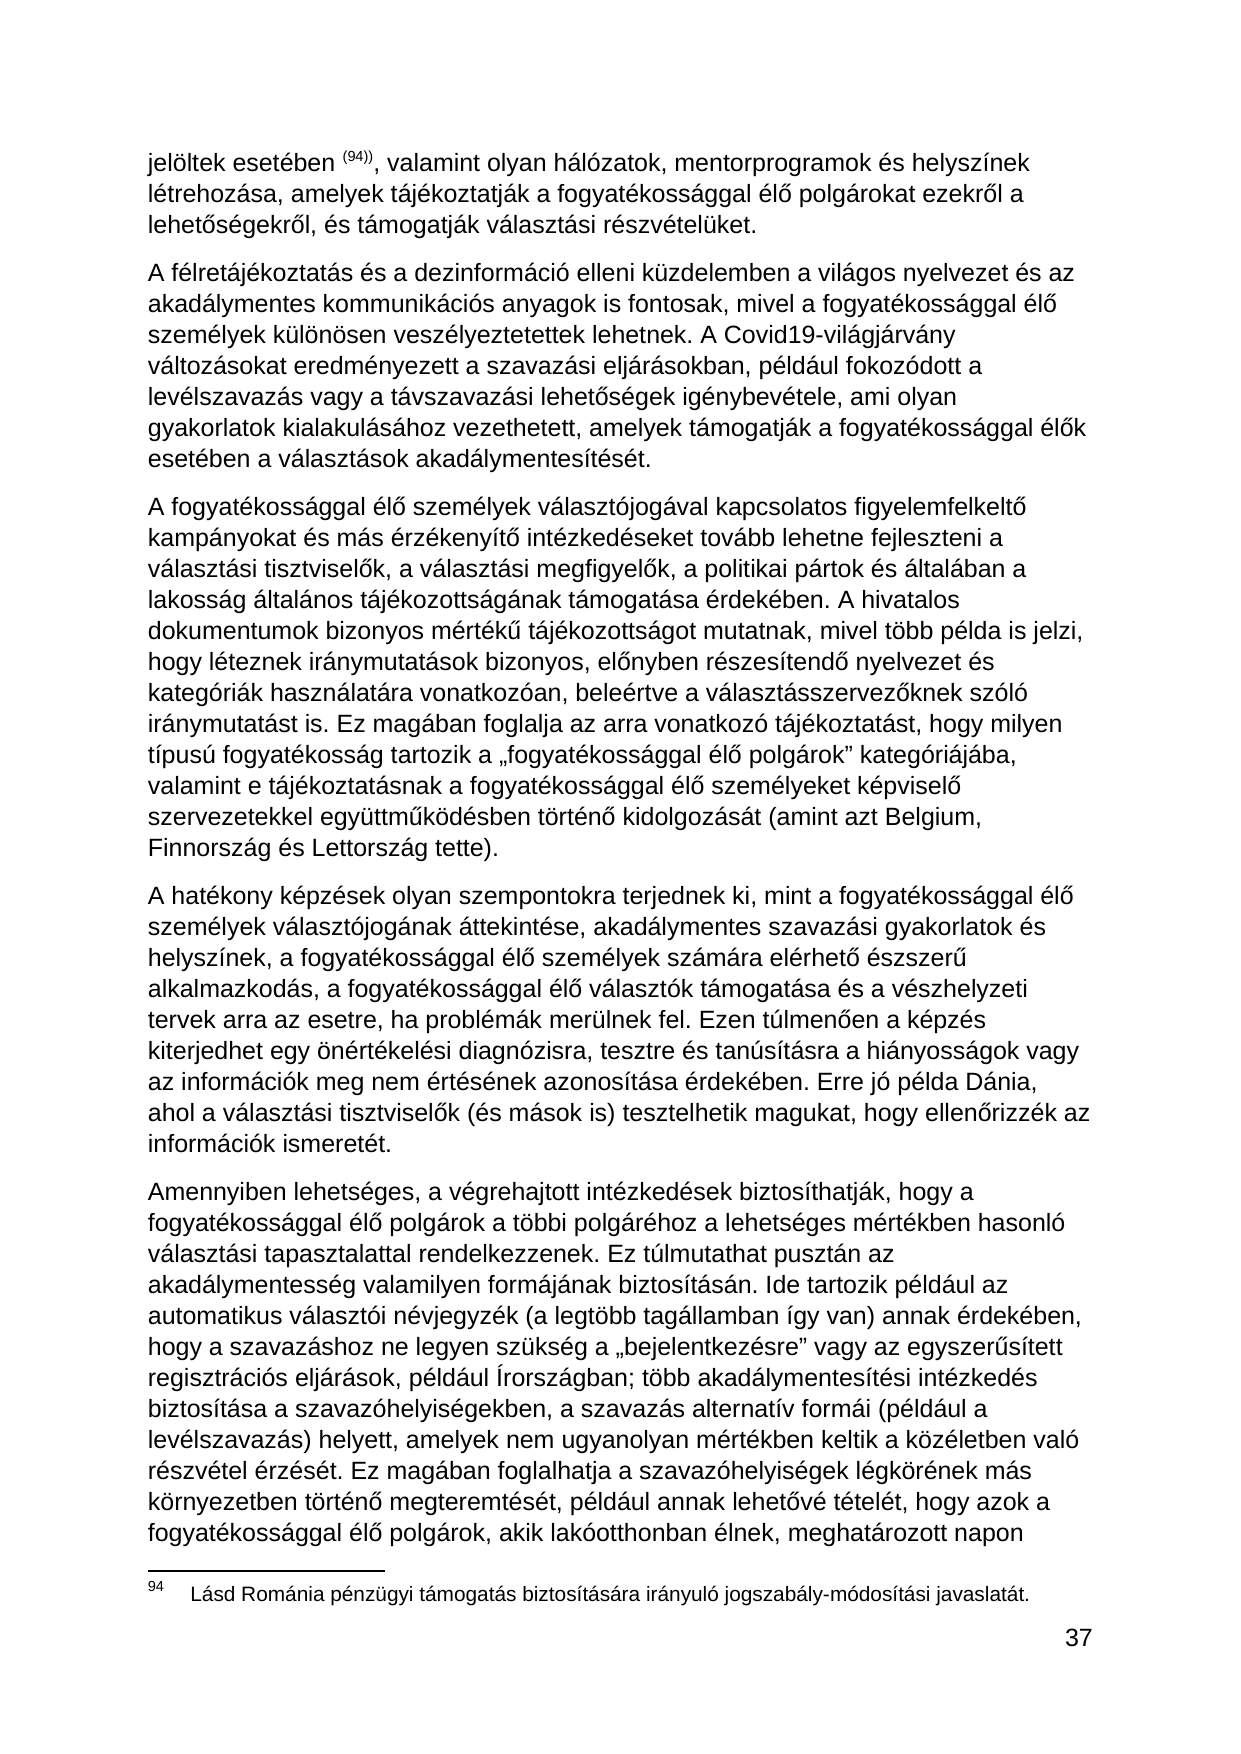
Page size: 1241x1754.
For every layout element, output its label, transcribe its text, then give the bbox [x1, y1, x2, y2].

text A fogyatékossággal élő személyek választójogával kapcsolatos figyelemfelkeltő kampányokat és más érzékenyítő intézkedéseket tovább lehetne fejleszteni a választási tisztviselők, a választási megfigyelők, a politikai pártok és általában a lakosság általános tájékozottságának támogatása érdekében. A hivatalos dokumentumok bizonyos mértékű tájékozottságot mutatnak, mivel több példa is jelzi, hogy léteznek iránymutatások bizonyos, előnyben részesítendő nyelvezet és kategóriák használatára vonatkozóan, beleértve a választásszervezőknek szóló iránymutatást is. Ez magában foglalja az arra vonatkozó tájékoztatást, hogy milyen típusú fogyatékosság tartozik a „fogyatékossággal élő polgárok” kategóriájába, valamint e tájékoztatásnak a fogyatékossággal élő személyeket képviselő szervezetekkel együttműködésben történő kidolgozását (amint azt Belgium, Finnország és Lettország tette). [148, 491, 1092, 862]
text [148, 148, 1092, 238]
text A hatékony képzések olyan szempontokra terjednek ki, mint a fogyatékossággal élő személyek választójogának áttekintése, akadálymentes szavazási gyakorlatok és helyszínek, a fogyatékossággal élő személyek számára elérhető észszerű alkalmazkodás, a fogyatékossággal élő választók támogatása és a vészhelyzeti tervek arra az esetre, ha problémák merülnek fel. Ezen túlmenően a képzés kiterjedhet egy önértékelési diagnózisra, tesztre és tanúsításra a hiányosságok vagy az információk meg nem értésének azonosítása érdekében. Erre jó példa Dánia, ahol a választási tisztviselők (és mások is) tesztelhetik magukat, hogy ellenőrizzék az információk ismeretét. [148, 881, 1092, 1158]
text A félretájékoztatás és a dezinformáció elleni küzdelemben a világos nyelvezet és az akadálymentes kommunikációs anyagok is fontosak, mivel a fogyatékossággal élő személyek különösen veszélyeztetettek lehetnek. A Covid19-világjárvány változásokat eredményezett a szavazási eljárásokban, például fokozódott a levélszavazás vagy a távszavazási lehetőségek igénybevétele, ami olyan gyakorlatok kialakulásához vezethetett, amelyek támogatják a fogyatékossággal élők esetében a választások akadálymentesítését. [148, 257, 1092, 472]
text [148, 1177, 1092, 1547]
